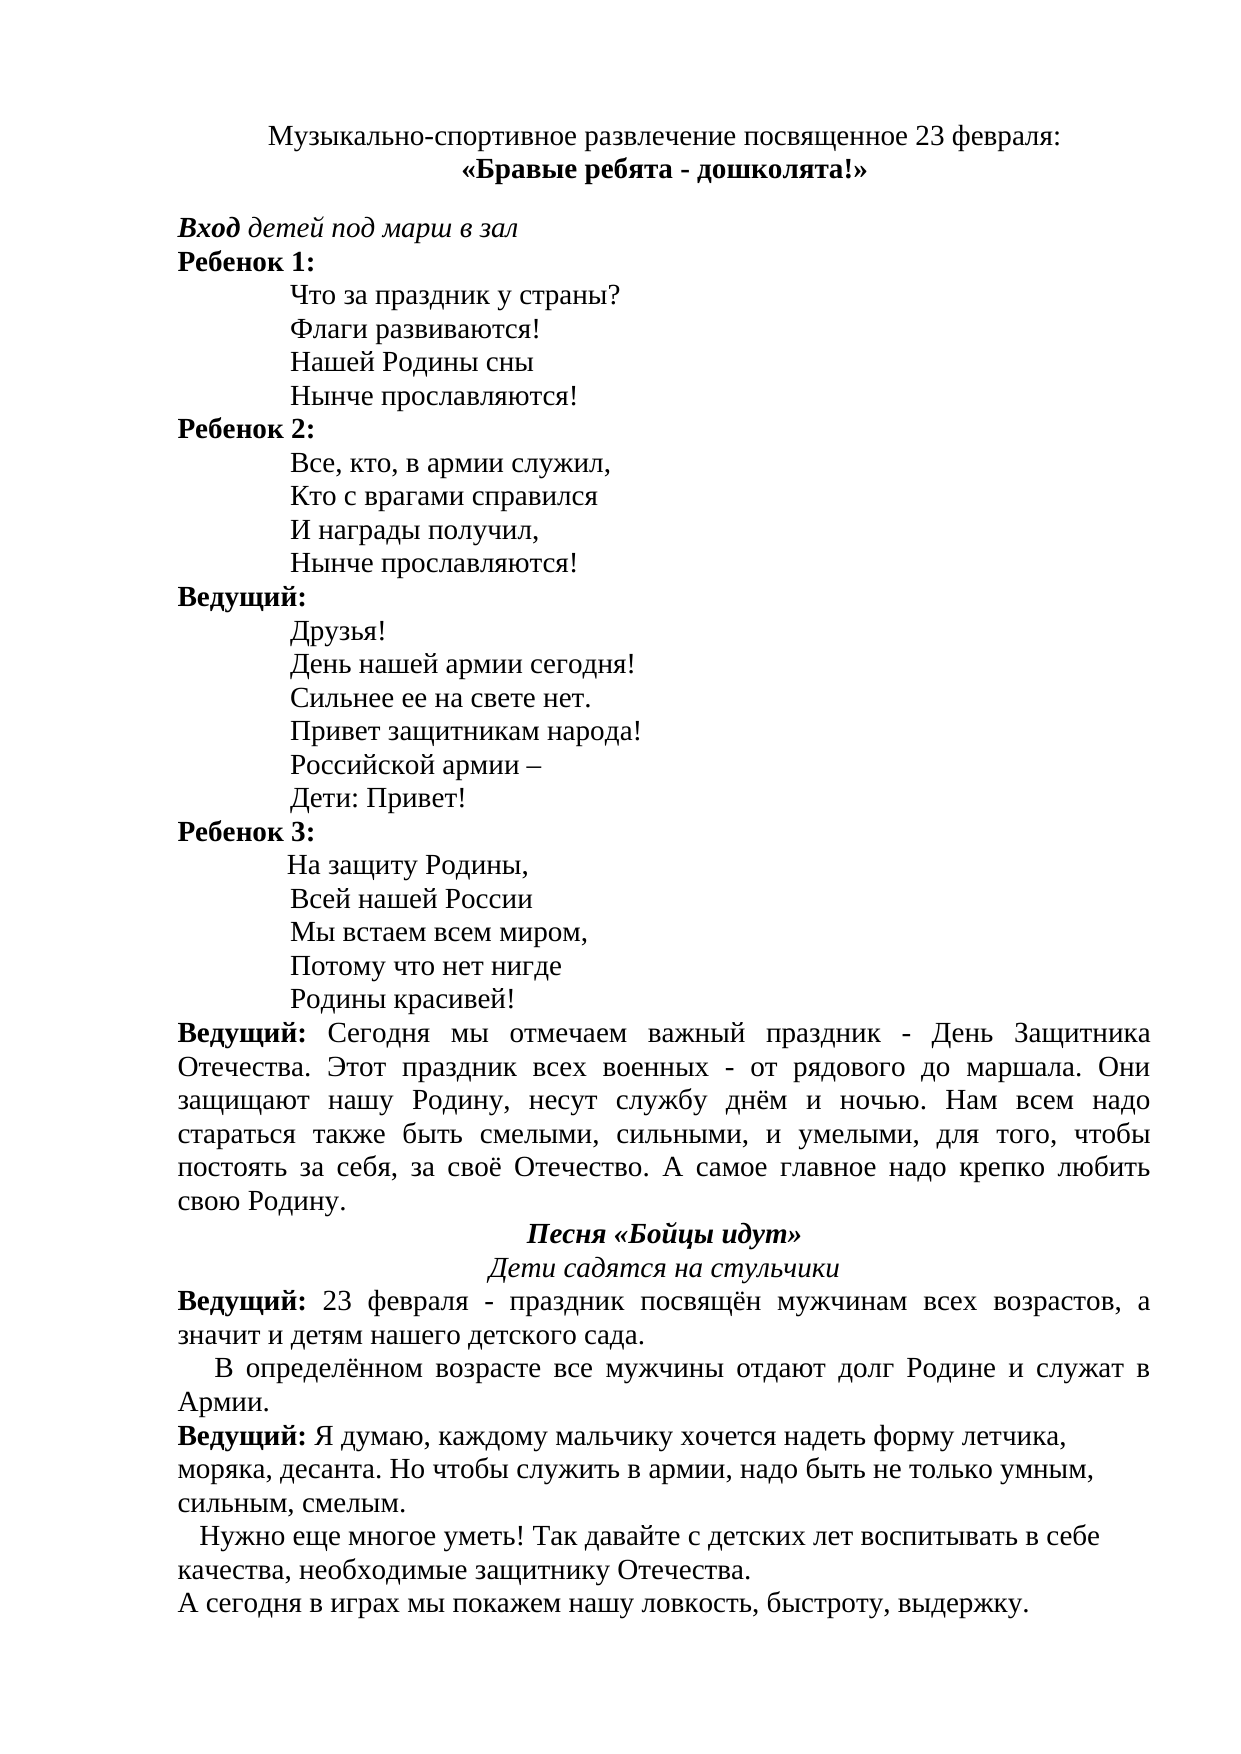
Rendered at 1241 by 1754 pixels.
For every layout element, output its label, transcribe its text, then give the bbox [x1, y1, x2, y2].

text Все, кто, в армии служил, [290, 445, 1152, 478]
text Кто с врагами справился [290, 478, 1152, 512]
text Нынче прославляются! [290, 546, 1152, 579]
text Ведущий: Сегодня мы отмечаем важный праздник - День Защитника Отечества. Этот праздник всех военных - от рядового до маршала. Они защищают нашу Родину, несут службу днём и ночью. Нам всем надо стараться также быть смелыми, сильными, и умелыми, для того, чтобы постоять за себя, за своё Отечество. А самое главное надо крепко любить свою Родину. [177, 1015, 1152, 1216]
text Дети садятся на стульчики [177, 1250, 1152, 1283]
text Ребенок 3: [177, 814, 1152, 847]
text Дети: Привет! [290, 780, 1152, 814]
text Потому что нет нигде [290, 948, 1152, 982]
text Мы встаем всем миром, [290, 914, 1152, 948]
text Ребенок 2: [177, 411, 1152, 445]
text «Бравые ребята - дошколята!» [177, 152, 1152, 185]
text Нынче прославляются! [290, 378, 1152, 411]
text На защиту Родины, [177, 847, 1152, 881]
text Российской армии – [290, 747, 1152, 780]
text А сегодня в играх мы покажем нашу ловкость, быстроту, выдержку. [177, 1585, 1152, 1619]
text Нашей Родины сны [290, 344, 1152, 378]
text Родины красивей! [290, 982, 1152, 1015]
text Сильнее ее на свете нет. [290, 680, 1152, 713]
text Привет защитникам народа! [290, 713, 1152, 747]
text Что за праздник у страны? [290, 277, 1152, 311]
text В определённом возрасте все мужчины отдают долг Родине и служат в Армии. [177, 1351, 1152, 1418]
text День нашей армии сегодня! [290, 646, 1152, 680]
text Ведущий: 23 февраля - праздник посвящён мужчинам всех возрастов, а значит и детям нашего детского сада. [177, 1283, 1152, 1351]
text Песня «Бойцы идут» [177, 1216, 1152, 1250]
text Нужно еще многое уметь! Так давайте с детских лет воспитывать в себе качества, необходимые защитнику Отечества. [177, 1518, 1152, 1585]
text Музыкально-спортивное развлечение посвященное 23 февраля: [177, 118, 1152, 152]
text Друзья! [290, 613, 1152, 646]
text Флаги развиваются! [290, 311, 1152, 344]
text Ведущий: [177, 579, 1152, 613]
text Ведущий: Я думаю, каждому мальчику хочется надеть форму летчика, моряка, десанта. Но чтобы служить в армии, надо быть не только умным, сильным, смелым. [177, 1418, 1152, 1518]
text И награды получил, [290, 512, 1152, 546]
text Вход детей под марш в зал [177, 210, 1152, 244]
text Всей нашей России [290, 881, 1152, 914]
text Ребенок 1: [177, 244, 1152, 277]
